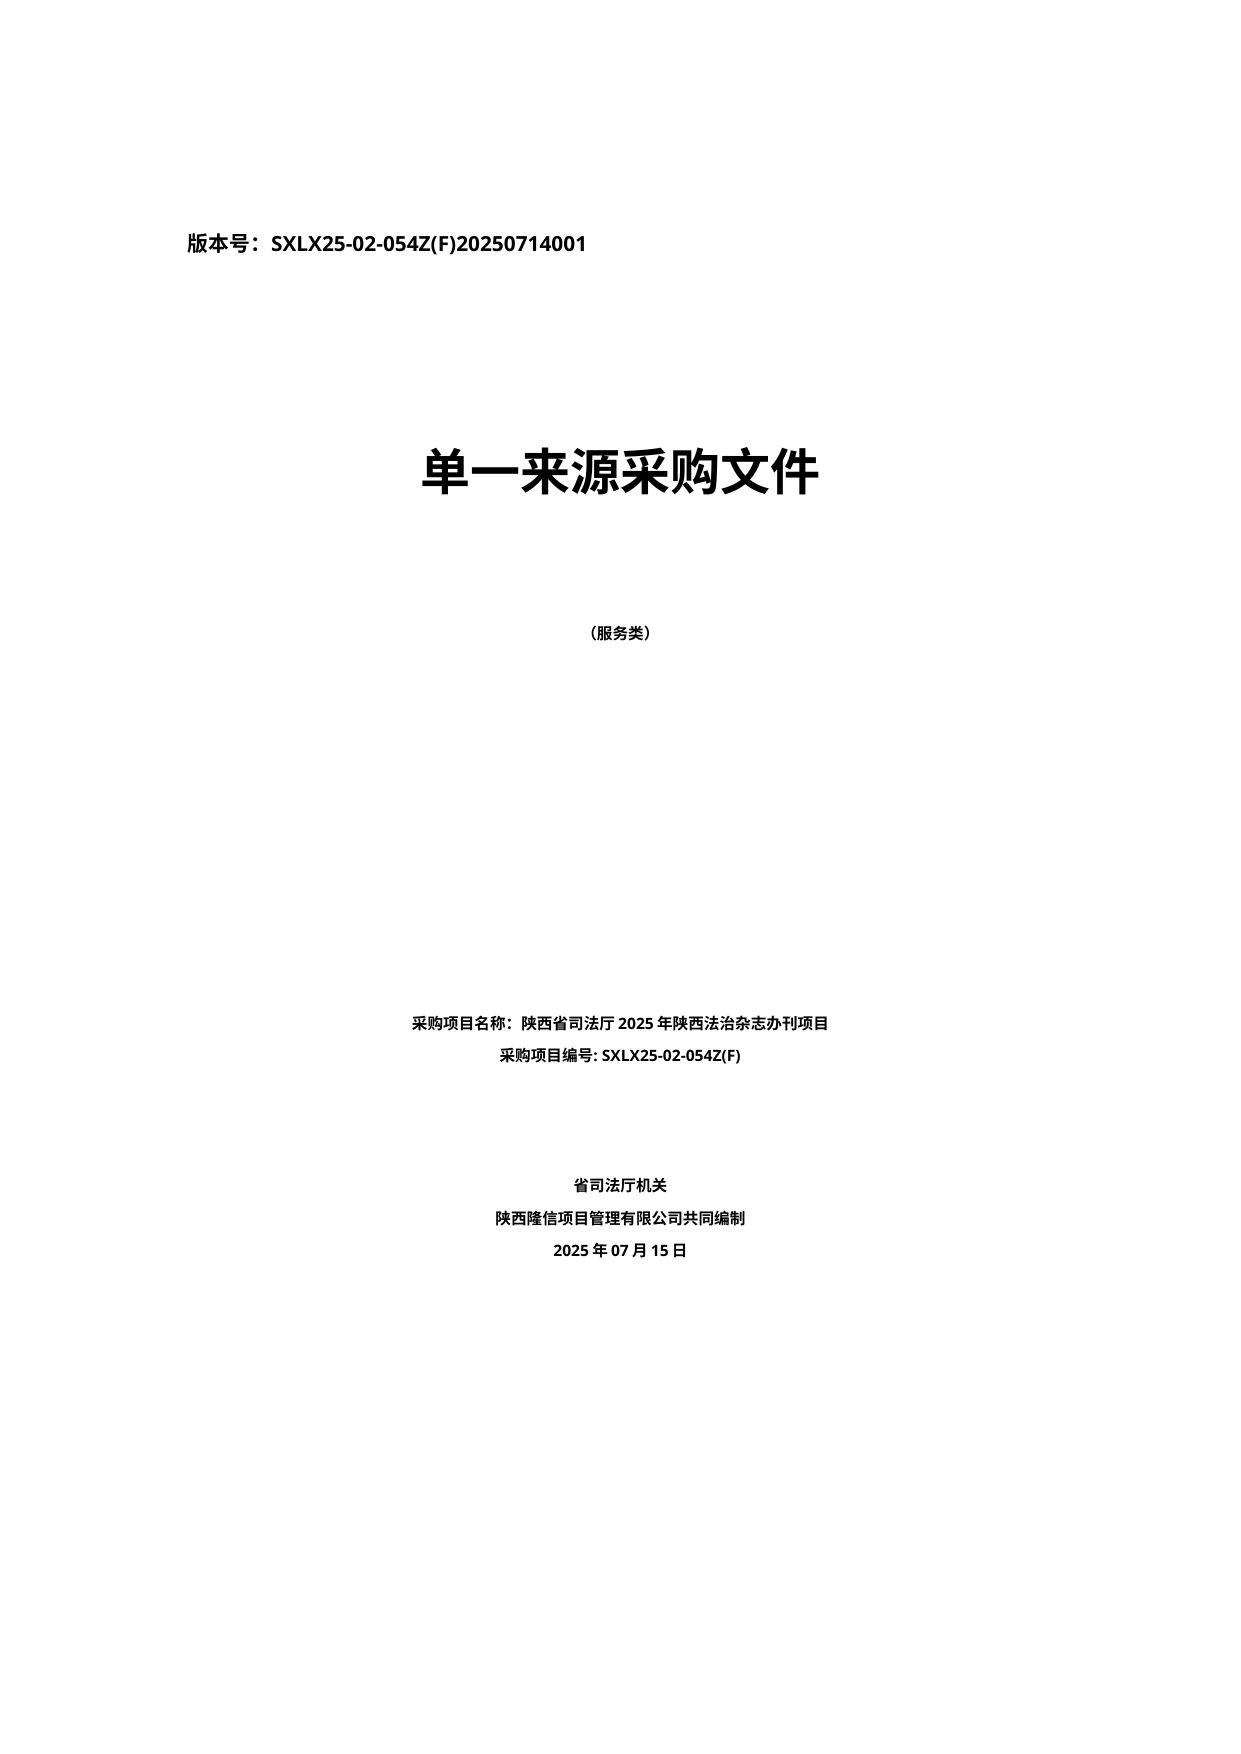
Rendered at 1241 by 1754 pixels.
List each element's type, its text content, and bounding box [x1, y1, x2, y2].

text 陕西隆信项目管理有限公司共同编制 [187, 1202, 1053, 1234]
text 采购项目名称：陕西省司法厅2025年陕西法治杂志办刊项目 [187, 1007, 1053, 1039]
text 采购项目编号: SXLX25-02-054Z(F) [187, 1039, 1053, 1169]
text 2025年07月15日 [187, 1234, 1053, 1267]
text 版本号：SXLX25-02-054Z(F)20250714001 [187, 227, 1053, 422]
text （服务类） [187, 617, 1053, 1007]
text 单一来源采购文件 [187, 422, 1053, 617]
text 省司法厅机关 [187, 1169, 1053, 1202]
